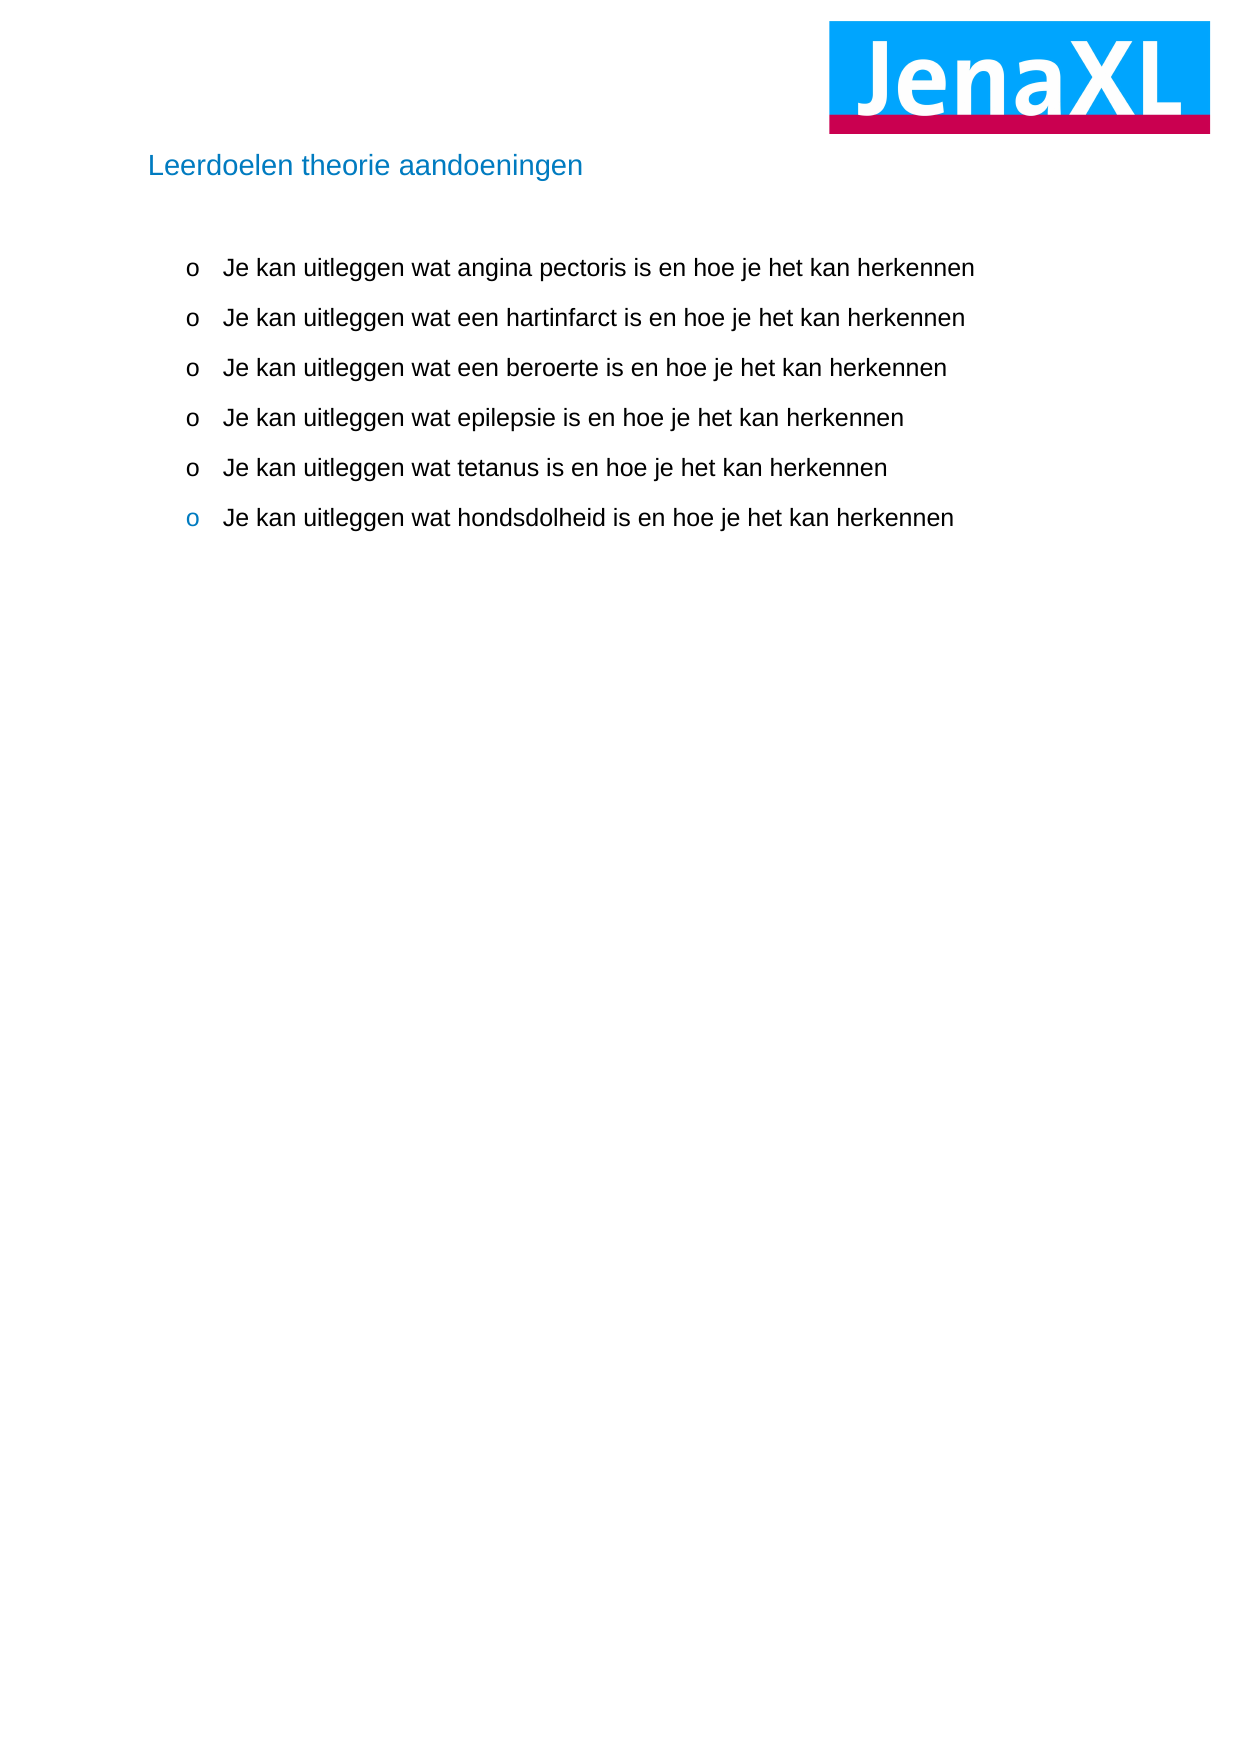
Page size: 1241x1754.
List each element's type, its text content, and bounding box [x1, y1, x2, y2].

text Leerdoelen theorie aandoeningen [148, 148, 1093, 181]
list Je kan uitleggen wat een beroerte is en hoe je het kan herkennen [185, 353, 1093, 384]
list Je kan uitleggen wat hondsdolheid is en hoe je het kan herkennen [185, 503, 1093, 534]
list Je kan uitleggen wat een hartinfarct is en hoe je het kan herkennen [185, 303, 1093, 334]
picture [829, 25, 1210, 134]
list Je kan uitleggen wat angina pectoris is en hoe je het kan herkennen [185, 253, 1093, 284]
list Je kan uitleggen wat tetanus is en hoe je het kan herkennen [185, 453, 1093, 484]
list Je kan uitleggen wat epilepsie is en hoe je het kan herkennen [185, 403, 1093, 434]
